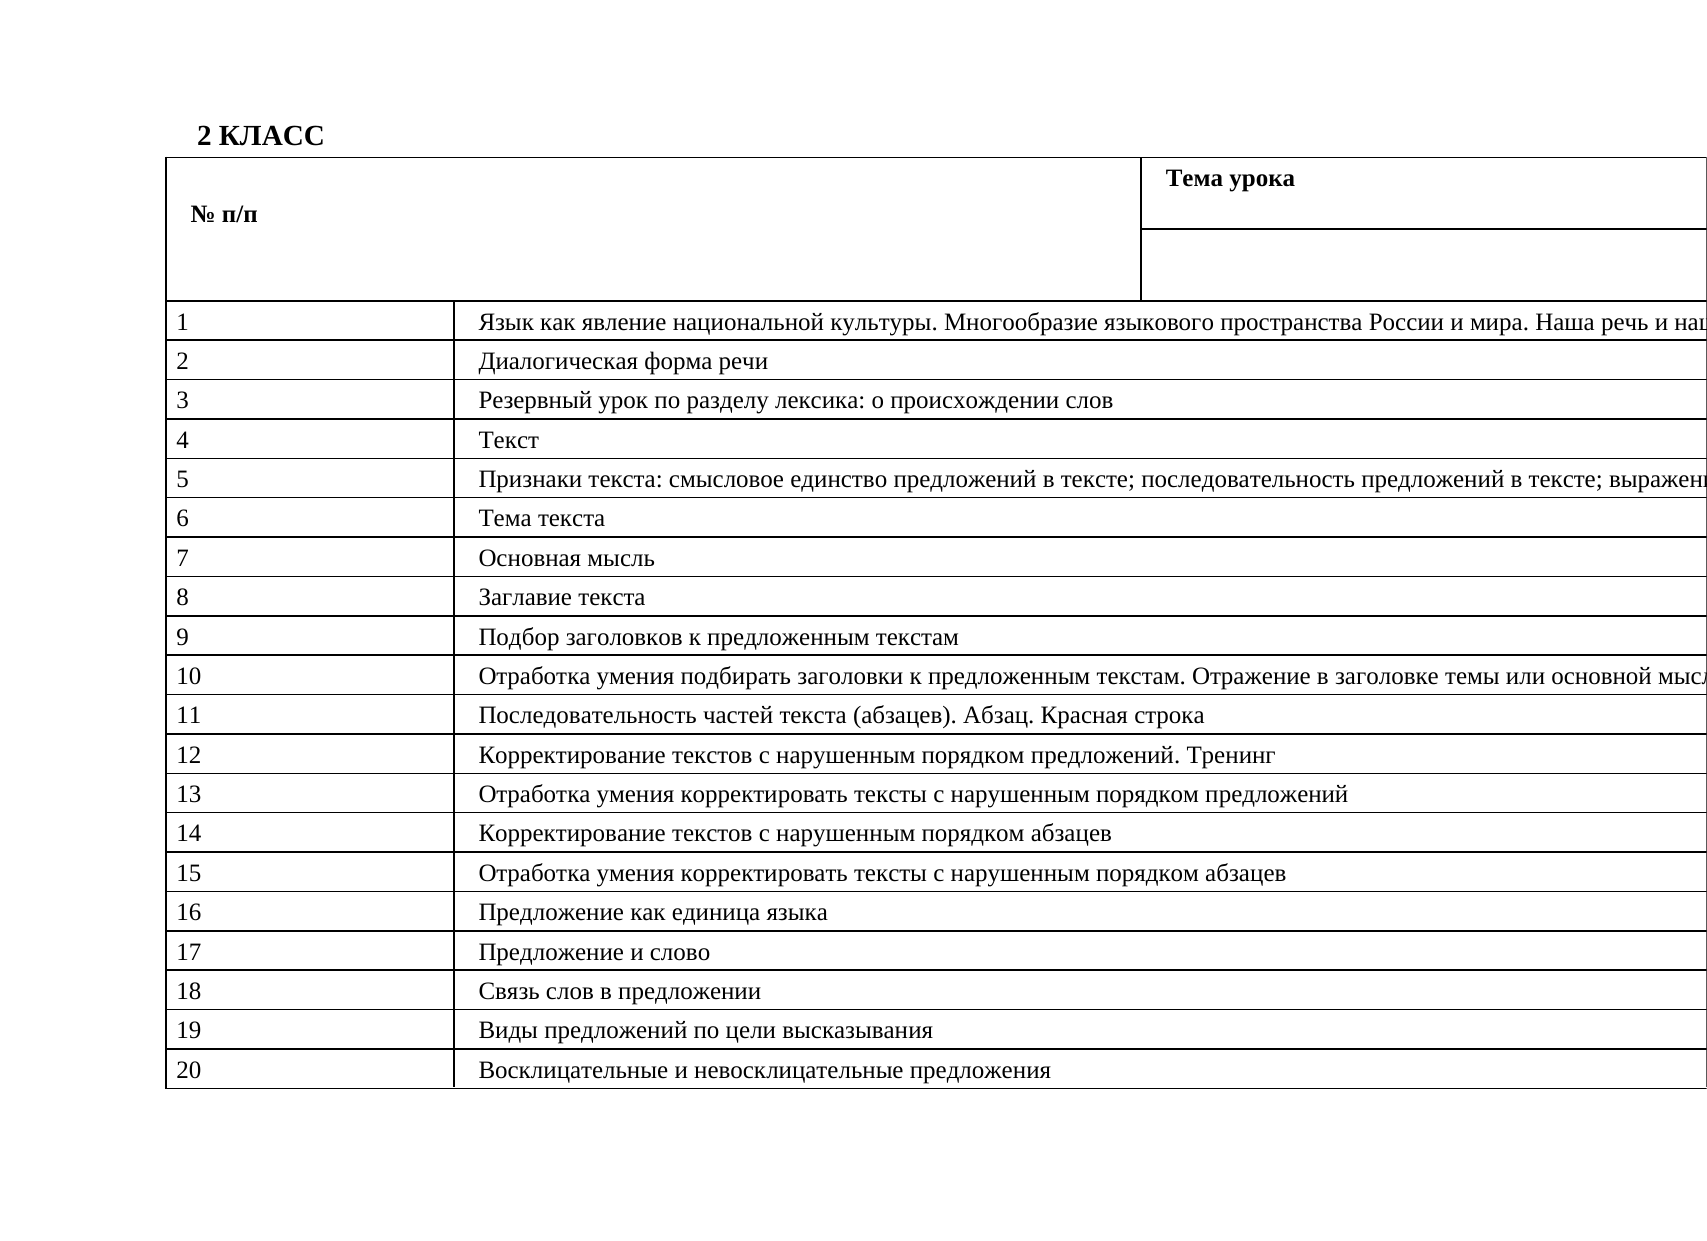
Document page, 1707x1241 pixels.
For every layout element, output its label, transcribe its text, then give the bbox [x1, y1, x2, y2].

table_cell Язык как явление национальной культуры. Многообразие языкового пространства России и мира. Наша речь и наш язык [455, 302, 1706, 339]
table_cell 11 [167, 695, 453, 733]
table_cell 19 [167, 1010, 453, 1048]
table_cell 10 [167, 656, 453, 694]
table_cell 17 [167, 932, 453, 969]
table_cell 7 [167, 538, 453, 576]
table_cell Тема текста [455, 498, 1706, 536]
table_cell Последовательность частей текста (абзацев). Абзац. Красная строка [455, 695, 1706, 733]
table_cell 16 [167, 892, 453, 930]
table_header № п/п [167, 158, 1140, 300]
table_cell Отработка умения корректировать тексты с нарушенным порядком предложений [455, 774, 1706, 812]
table_cell Восклицательные и невосклицательные предложения [455, 1050, 1706, 1087]
table_cell 20 [167, 1050, 453, 1087]
table_cell Корректирование текстов с нарушенным порядком абзацев [455, 813, 1706, 851]
table_cell 4 [167, 420, 453, 457]
table_cell Виды предложений по цели высказывания [455, 1010, 1706, 1048]
table_cell Корректирование текстов с нарушенным порядком предложений. Тренинг [455, 735, 1706, 772]
table_cell 3 [167, 380, 453, 418]
table_cell 13 [167, 774, 453, 812]
table_cell 6 [167, 498, 453, 536]
table_cell Отработка умения подбирать заголовки к предложенным текстам. Отражение в заголовке темы или основной мысли текста [455, 656, 1706, 694]
table_cell 15 [167, 853, 453, 891]
text 2 КЛАСС [189, 118, 1618, 152]
table_cell Резервный урок по разделу лексика: о происхождении слов [455, 380, 1706, 418]
table_cell 9 [167, 617, 453, 654]
table_cell 8 [167, 577, 453, 615]
table_cell Отработка умения корректировать тексты с нарушенным порядком абзацев [455, 853, 1706, 891]
table_cell Признаки текста: смысловое единство предложений в тексте; последовательность предложений в тексте; выражение в тексте законченной мысли [455, 459, 1706, 497]
table_cell Текст [455, 420, 1706, 457]
table_cell 5 [167, 459, 453, 497]
table_cell 12 [167, 735, 453, 772]
table_cell Заглавие текста [455, 577, 1706, 615]
table_cell 1 [167, 302, 453, 339]
table_cell 14 [167, 813, 453, 851]
table_cell 18 [167, 971, 453, 1009]
table_cell Связь слов в предложении [455, 971, 1706, 1009]
table_cell Предложение как единица языка [455, 892, 1706, 930]
table_cell 2 [167, 341, 453, 379]
table_cell Подбор заголовков к предложенным текстам [455, 617, 1706, 654]
table_header Тема урока [1142, 158, 1706, 228]
table_cell Предложение и слово [455, 932, 1706, 969]
table_cell Диалогическая форма речи [455, 341, 1706, 379]
table_cell Основная мысль [455, 538, 1706, 576]
